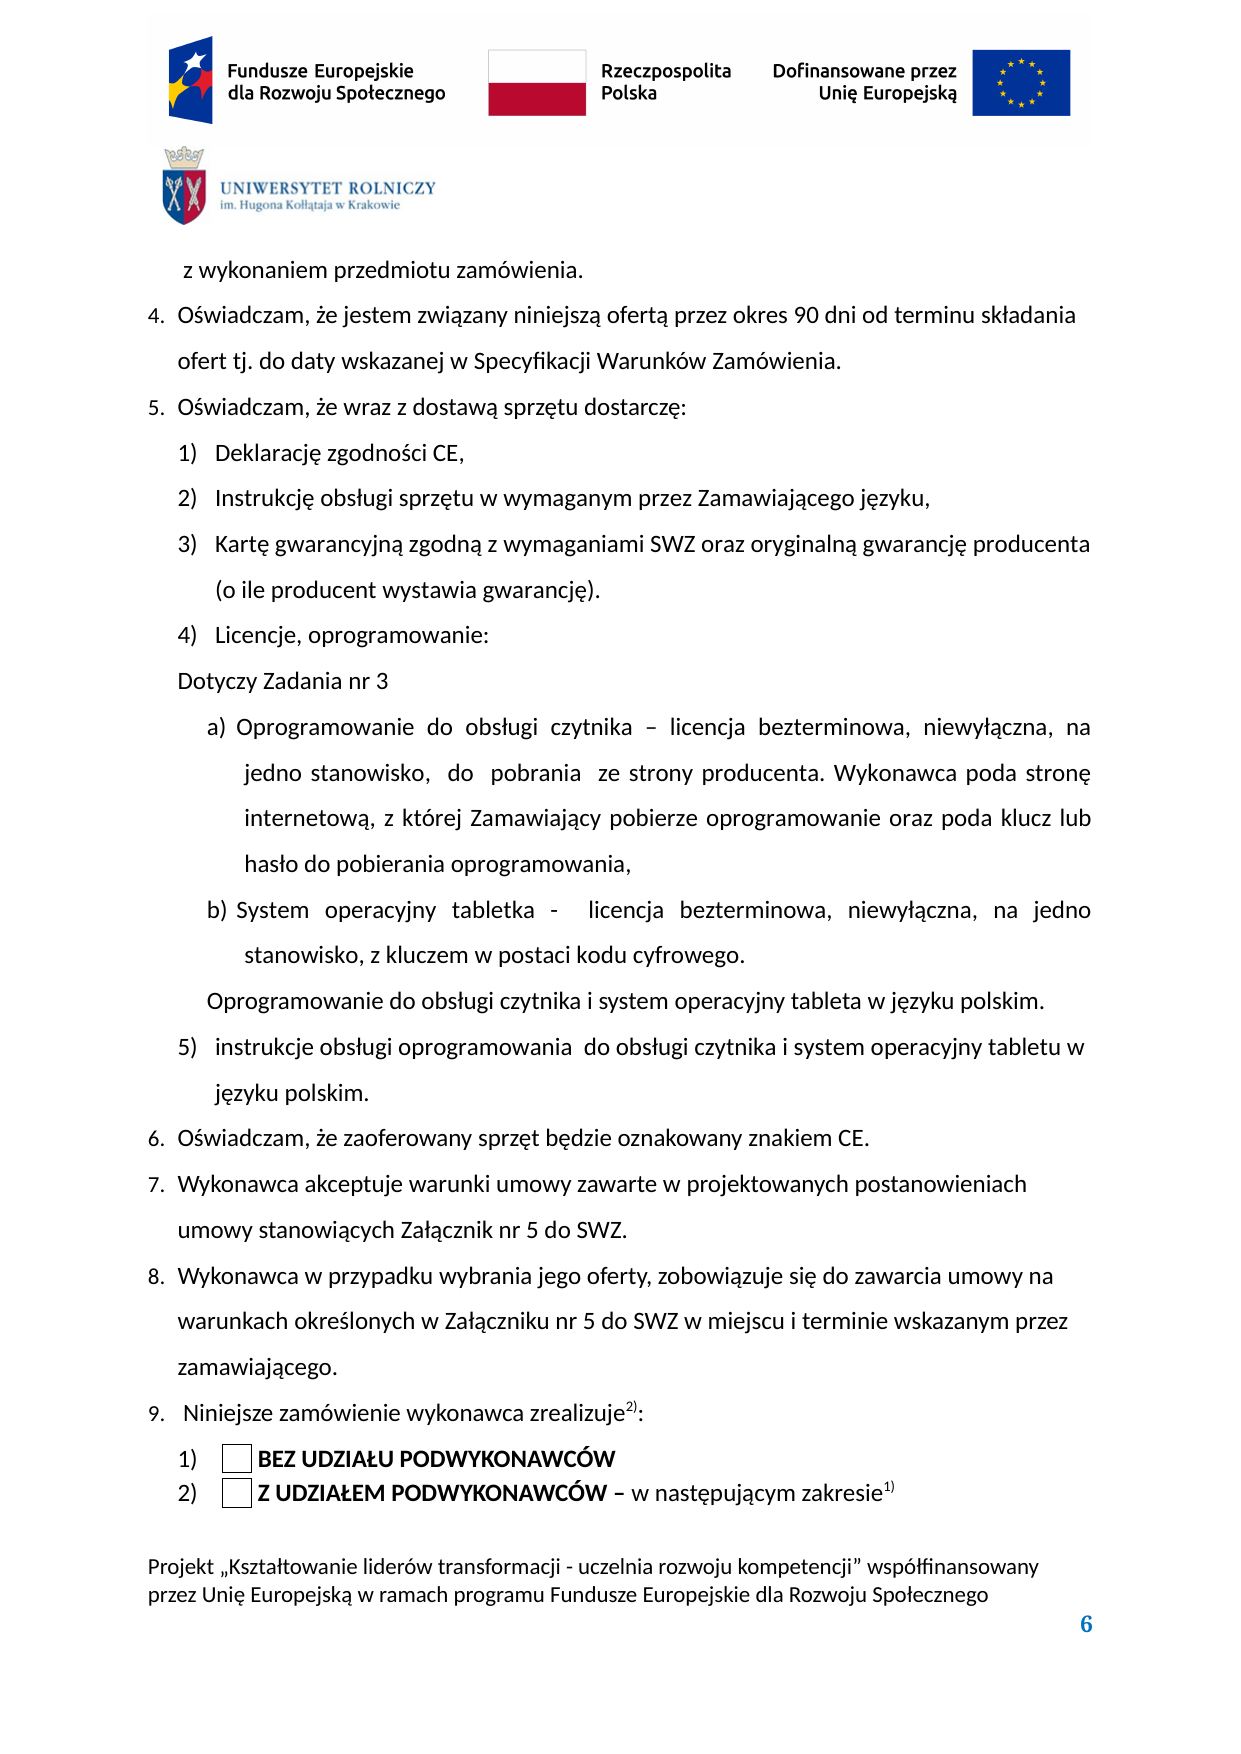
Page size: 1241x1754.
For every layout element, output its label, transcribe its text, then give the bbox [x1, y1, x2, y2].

list Oświadczam, że zaoferowany sprzęt będzie oznakowany znakiem CE. [148, 1123, 1093, 1153]
list Instrukcję obsługi sprzętu w wymaganym przez Zamawiającego języku, [177, 482, 1093, 513]
list Oprogramowanie do obsługi czytnika – licencja bezterminowa, niewyłączna, na jedno stanowisko, do pobrania ze strony producenta. Wykonawca poda stronę internetową, z której Zamawiający pobierze oprogramowanie oraz poda klucz lub hasło do pobierania oprogramowania, [207, 711, 1093, 879]
picture [147, 14, 1092, 225]
list Oświadczam, że wraz z dostawą sprzętu dostarczę: [148, 391, 1093, 421]
list Wykonawca akceptuje warunki umowy zawarte w projektowanych postanowieniach umowy stanowiących Załącznik nr 5 do SWZ. [148, 1168, 1093, 1244]
list instrukcje obsługi oprogramowania do obsługi czytnika i system operacyjny tabletu w języku polskim. [177, 1031, 1093, 1107]
list Licencje, oprogramowanie: [177, 619, 1093, 650]
list BEZ UDZIAŁU PODWYKONAWCÓW [177, 1443, 1093, 1473]
list Niniejsze zamówienie wykonawca zrealizuje2): [148, 1397, 1093, 1427]
list Kartę gwarancyjną zgodną z wymaganiami SWZ oraz oryginalną gwarancję producenta (o ile producent wystawia gwarancję). [177, 528, 1093, 604]
list Oświadczam, że cena wskazana w niniejszej ofercie zawiera wszystkie koszty związane z wykonaniem przedmiotu zamówienia. [148, 254, 1093, 284]
list Wykonawca w przypadku wybrania jego oferty, zobowiązuje się do zawarcia umowy na warunkach określonych w Załączniku nr 5 do SWZ w miejscu i terminie wskazanym przez zamawiającego. [148, 1260, 1093, 1382]
list System operacyjny tabletka - licencja bezterminowa, niewyłączna, na jedno stanowisko, z kluczem w postaci kodu cyfrowego. [207, 894, 1093, 970]
list Z UDZIAŁEM PODWYKONAWCÓW – w następującym zakresie1) [177, 1477, 1093, 1508]
list Dotyczy Zadania nr 3 [177, 665, 1093, 696]
list Deklarację zgodności CE, [177, 437, 1093, 467]
list Oświadczam, że jestem związany niniejszą ofertą przez okres 90 dni od terminu składania ofert tj. do daty wskazanej w Specyfikacji Warunków Zamówienia. [148, 299, 1093, 376]
text Oprogramowanie do obsługi czytnika i system operacyjny tableta w języku polskim. [207, 985, 1093, 1016]
